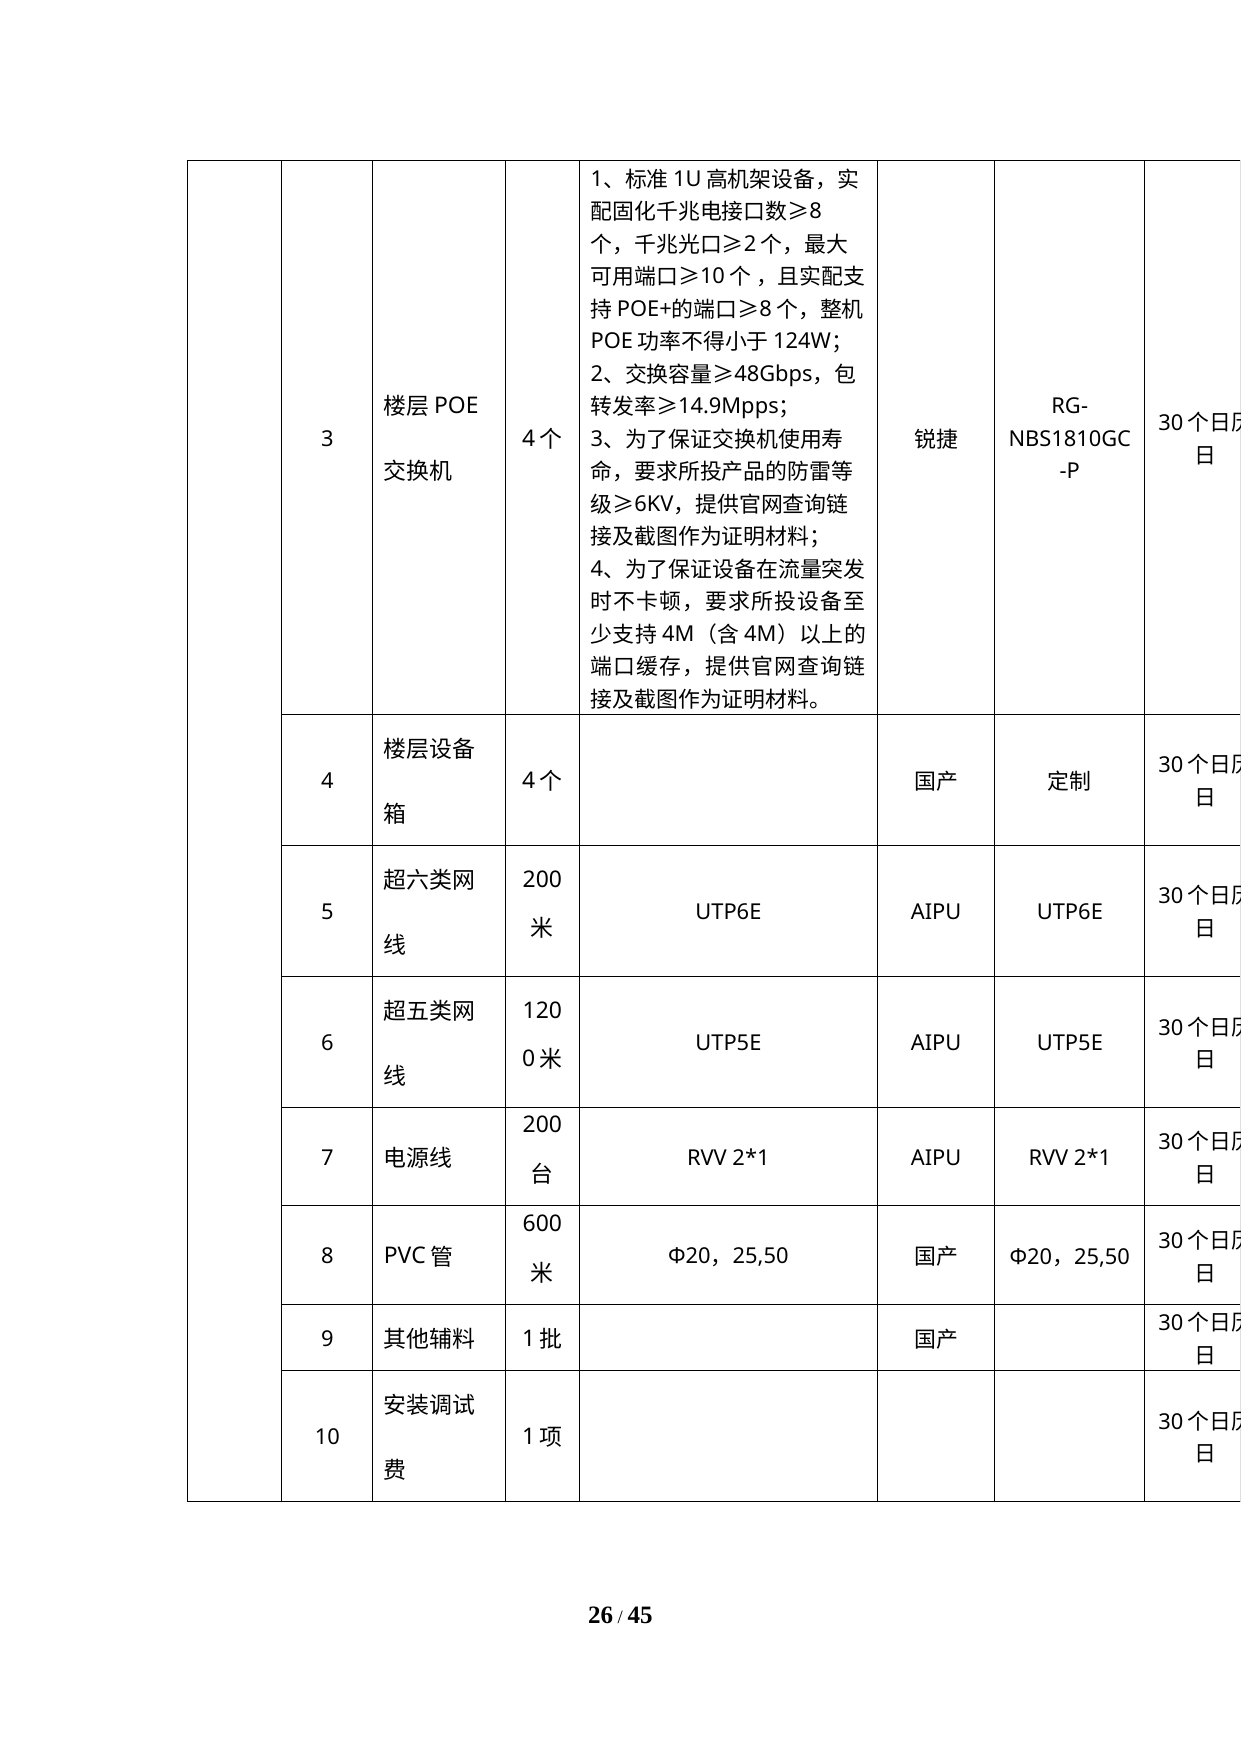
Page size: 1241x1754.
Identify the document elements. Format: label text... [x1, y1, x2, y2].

table_cell 600米 [506, 1206, 579, 1304]
table_cell 1项 [506, 1371, 579, 1501]
table_cell 6 [282, 977, 372, 1107]
table_cell Φ20，25,50 [580, 1206, 877, 1304]
table_cell 超五类网线 [373, 977, 505, 1107]
table_cell 电源线 [373, 1108, 505, 1205]
table_cell 30个日历日 [1145, 977, 1240, 1107]
table_cell UTP5E [995, 977, 1144, 1107]
table_cell 1批 [506, 1305, 579, 1370]
table_cell AIPU [878, 846, 994, 976]
table_cell 4个 [506, 161, 579, 714]
table_cell 1200米 [506, 977, 579, 1107]
table_cell 4 [282, 715, 372, 845]
table_cell 国产 [878, 1206, 994, 1304]
table_cell 锐捷 [878, 161, 994, 714]
table_cell [995, 1371, 1144, 1501]
table_cell 5 [282, 846, 372, 976]
table_cell PVC管 [373, 1206, 505, 1304]
table_cell 30个日历日 [1145, 161, 1240, 714]
table_cell 国产 [878, 1305, 994, 1370]
table_cell 200台 [506, 1108, 579, 1205]
table_cell [995, 1305, 1144, 1370]
table_cell 30个日历日 [1145, 1206, 1240, 1304]
table_cell 4个 [506, 715, 579, 845]
table_cell 30个日历日 [1145, 1305, 1240, 1370]
table_cell AIPU [878, 1108, 994, 1205]
table_cell RVV 2*1 [580, 1108, 877, 1205]
table_cell 7 [282, 1108, 372, 1205]
table_cell 200米 [506, 846, 579, 976]
table_cell UTP6E [580, 846, 877, 976]
table_cell 30个日历日 [1145, 715, 1240, 845]
table_cell 3 [282, 161, 372, 714]
table_cell RG-NBS1810GC-P [995, 161, 1144, 714]
table_cell UTP6E [995, 846, 1144, 976]
table_cell 30个日历日 [1145, 1371, 1240, 1501]
table_cell 安装调试费 [373, 1371, 505, 1501]
table_cell [580, 715, 877, 845]
table_cell 超六类网线 [373, 846, 505, 976]
table_cell 10 [282, 1371, 372, 1501]
table_cell RVV 2*1 [995, 1108, 1144, 1205]
table_cell [580, 1371, 877, 1501]
table_cell UTP5E [580, 977, 877, 1107]
table_cell AIPU [878, 977, 994, 1107]
table_cell 1、标准1U高机架设备，实配固化千兆电接口数≥8个，千兆光口≥2个，最大可用端口≥10个 ，且实配支持POE+的端口≥8个，整机POE功率不得小于124W； 2、交换容量≥48Gbps，包转发率≥14.9Mpps； 3、为了保证交换机使用寿命，要求所投产品的防雷等级≥6KV，提供官网查询链接及截图作为证明材料； 4、为了保证设备在流量突发时不卡顿，要求所投设备至少支持4M（含4M）以上的端口缓存，提供官网查询链接及截图作为证明材料。 [580, 161, 877, 714]
table_cell [878, 1371, 994, 1501]
table_cell 30个日历日 [1145, 846, 1240, 976]
table_cell 定制 [995, 715, 1144, 845]
table_cell [580, 1305, 877, 1370]
table_cell 30个日历日 [1145, 1108, 1240, 1205]
table_cell 8 [282, 1206, 372, 1304]
table_cell Φ20，25,50 [995, 1206, 1144, 1304]
table_cell 国产 [878, 715, 994, 845]
table_cell 其他辅料 [373, 1305, 505, 1370]
table_cell 楼层POE交换机 [373, 161, 505, 714]
table_cell 楼层设备箱 [373, 715, 505, 845]
table_cell 9 [282, 1305, 372, 1370]
